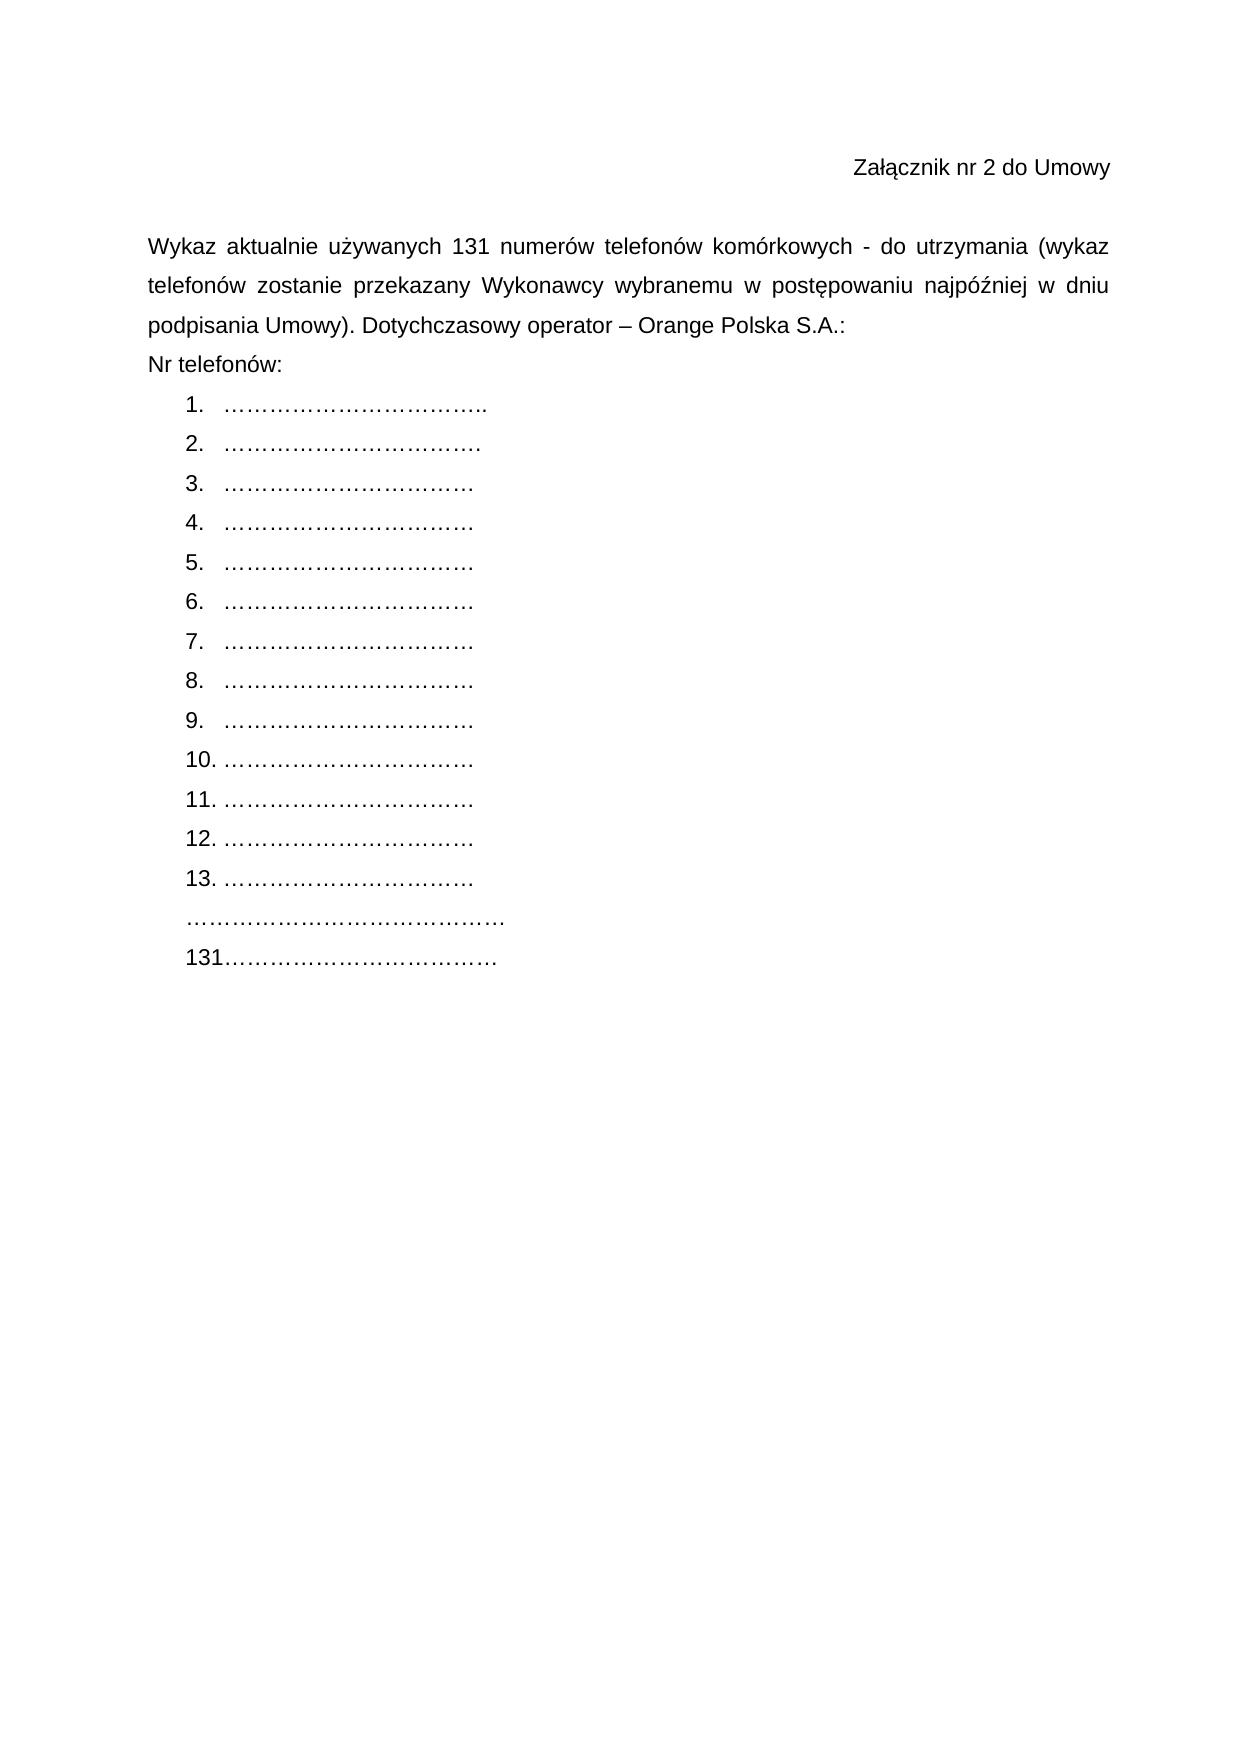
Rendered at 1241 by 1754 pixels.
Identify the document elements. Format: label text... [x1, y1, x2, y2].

list …………………………… [185, 549, 1110, 575]
list …………………………… [185, 588, 1110, 614]
list ……………………………. [185, 430, 1110, 457]
text …………………………………… [185, 904, 1110, 930]
list …………………………… [185, 628, 1110, 654]
text 131……………………………… [185, 943, 1110, 970]
list …………………………… [185, 707, 1110, 733]
list …………………………… [185, 786, 1110, 812]
list …………………………… [185, 470, 1110, 496]
list …………………………… [185, 825, 1110, 851]
list …………………………… [185, 509, 1110, 536]
text Załącznik nr 2 do Umowy [148, 154, 1110, 180]
list …………………………… [185, 746, 1110, 772]
list …………………………… [185, 864, 1110, 891]
text Nr telefonów: [148, 351, 1110, 378]
list …………………………… [185, 667, 1110, 693]
list …………………………….. [185, 391, 1110, 417]
text Wykaz aktualnie używanych 131 numerów telefonów komórkowych - do utrzymania (wykaz telefonów zostanie przekazany Wykonawcy wybranemu w postępowaniu najpóźniej w dniu podpisania Umowy). Dotychczasowy operator – Orange Polska S.A.: [148, 233, 1110, 338]
